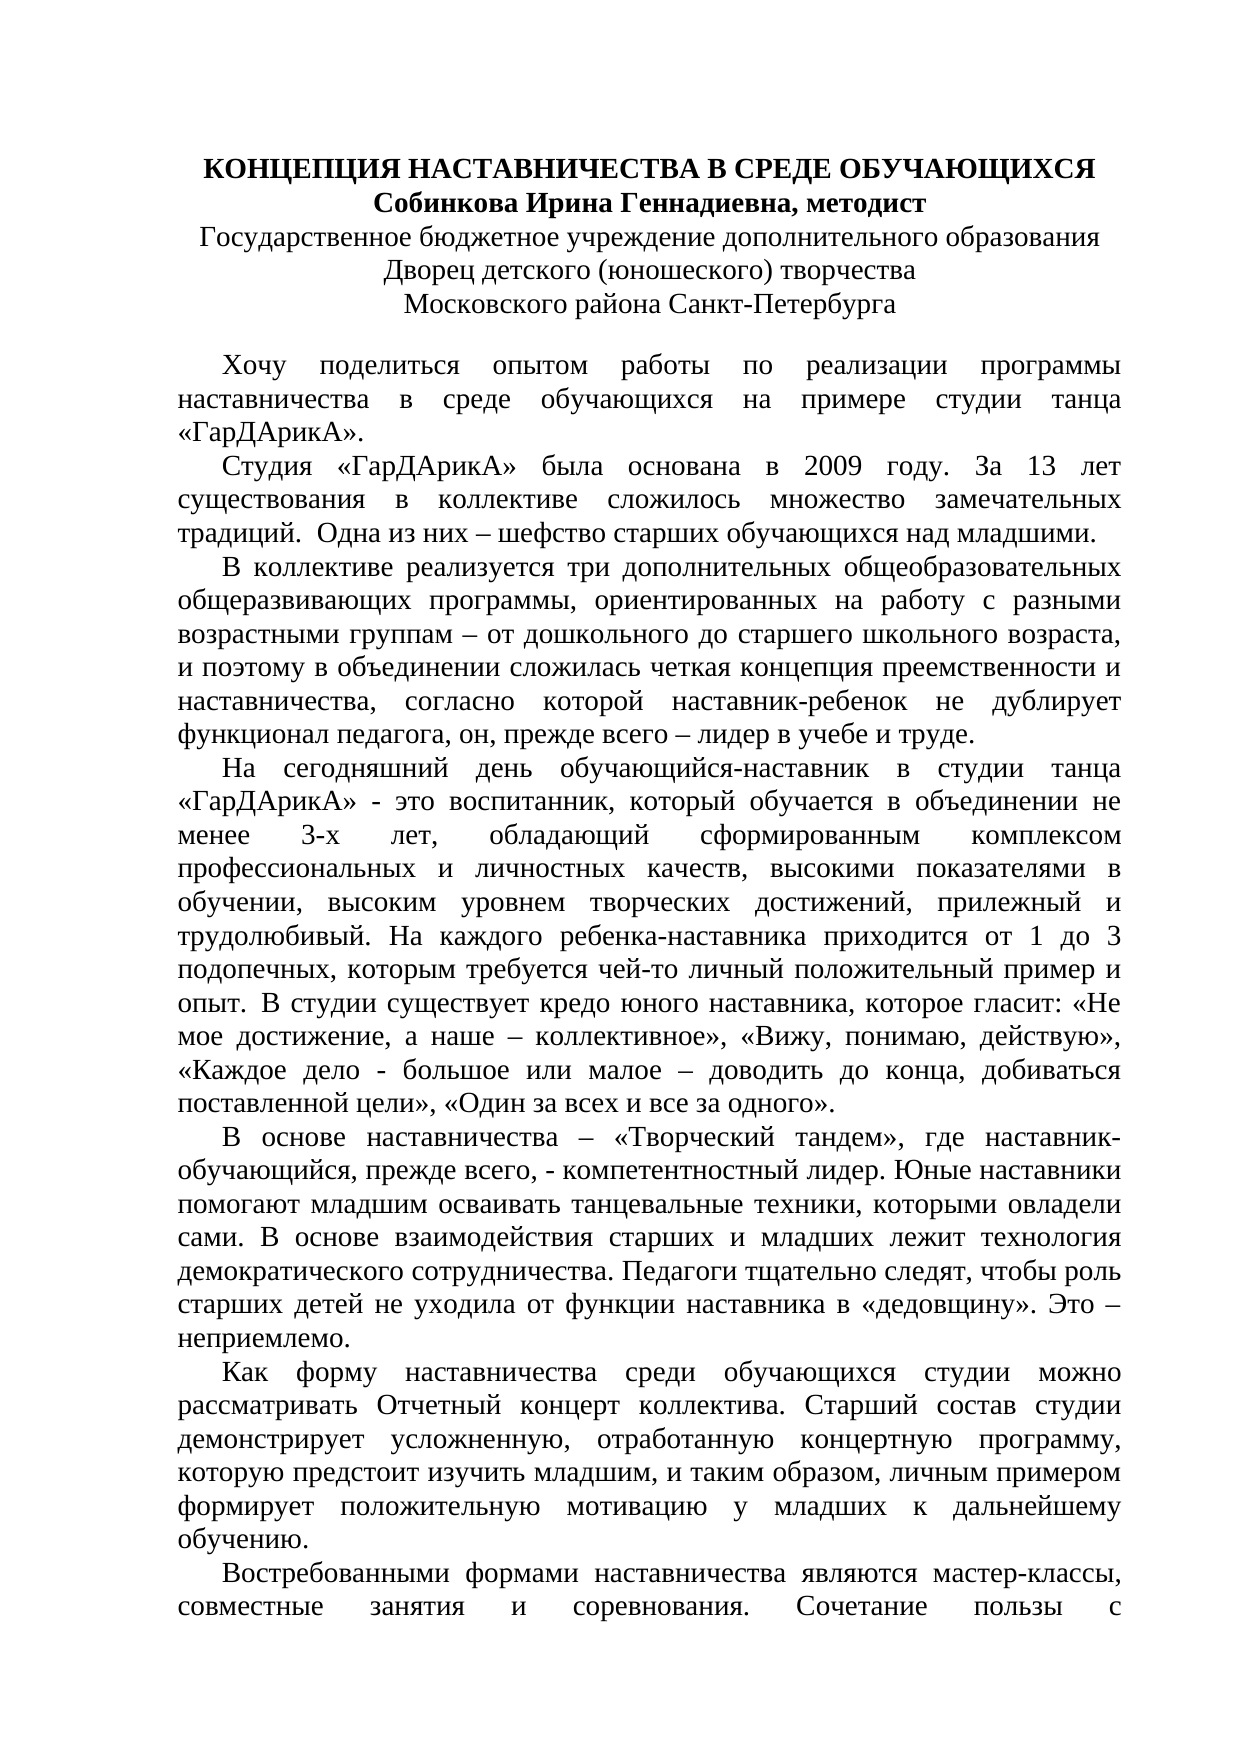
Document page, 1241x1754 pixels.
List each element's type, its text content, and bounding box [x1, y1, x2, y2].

text В коллективе реализуется три дополнительных общеобразовательных общеразвивающих программы, ориентированных на работу с разными возрастными группам – от дошкольного до старшего школьного возраста, и поэтому в объединении сложилась четкая концепция преемственности и наставничества, согласно которой наставник-ребенок не дублирует функционал педагога, он, прежде всего – лидер в учебе и труде. [177, 549, 1122, 750]
text КОНЦЕПЦИЯ НАСТАВНИЧЕСТВА В СРЕДЕ ОБУЧАЮЩИХСЯ [177, 152, 1122, 185]
text Государственное бюджетное учреждение дополнительного образования [177, 219, 1122, 252]
text Студия «ГарДАрикА» была основана в 2009 году. За 13 лет существования в коллективе сложилось множество замечательных традиций. Одна из них – шефство старших обучающихся над младшими. [177, 448, 1122, 549]
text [177, 1555, 1122, 1622]
text Московского района Санкт-Петербурга [177, 286, 1122, 319]
text Хочу поделиться опытом работы по реализации программы наставничества в среде обучающихся на примере студии танца «ГарДАрикА». [177, 347, 1122, 448]
text На сегодняшний день обучающийся-наставник в студии танца «ГарДАрикА» - это воспитанник, который обучается в объединении не менее 3-х лет, обладающий сформированным комплексом профессиональных и личностных качеств, высокими показателями в обучении, высоким уровнем творческих достижений, прилежный и трудолюбивый. На каждого ребенка-наставника приходится от 1 до 3 подопечных, которым требуется чей-то личный положительный пример и опыт. В студии существует кредо юного наставника, которое гласит: «Не мое достижение, а наше – коллективное», «Вижу, понимаю, действую», «Каждое дело - большое или малое – доводить до конца, добиваться поставленной цели», «Один за всех и все за одного». [177, 750, 1122, 1119]
text Дворец детского (юношеского) творчества [177, 252, 1122, 286]
text В основе наставничества – «Творческий тандем», где наставник-обучающийся, прежде всего, - компетентностный лидер. Юные наставники помогают младшим осваивать танцевальные техники, которыми овладели сами. В основе взаимодействия старших и младших лежит технология демократического сотрудничества. Педагоги тщательно следят, чтобы роль старших детей не уходила от функции наставника в «дедовщину». Это – неприемлемо. [177, 1119, 1122, 1354]
text Собинкова Ирина Геннадиевна, методист [177, 185, 1122, 219]
text Как форму наставничества среди обучающихся студии можно рассматривать Отчетный концерт коллектива. Старший состав студии демонстрирует усложненную, отработанную концертную программу, которую предстоит изучить младшим, и таким образом, личным примером формирует положительную мотивацию у младших к дальнейшему обучению. [177, 1354, 1122, 1555]
